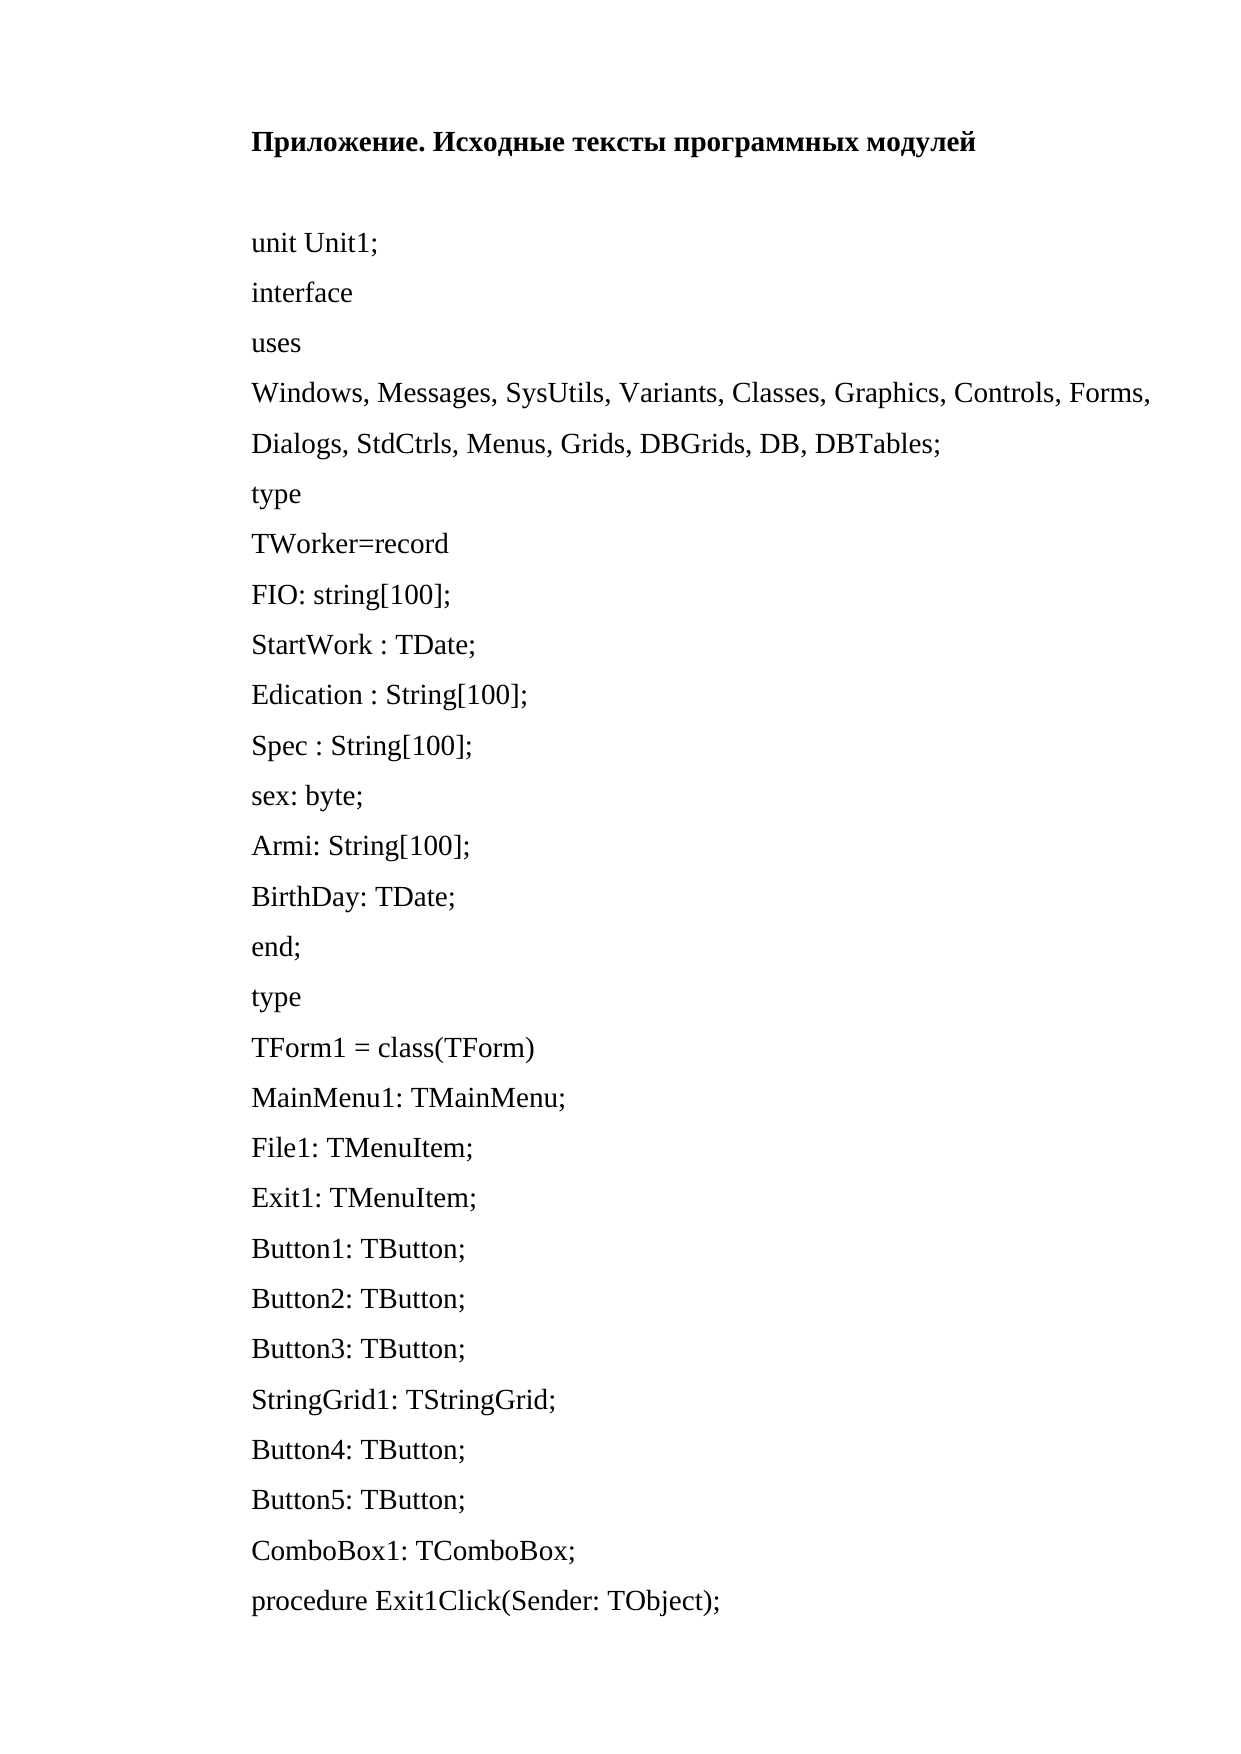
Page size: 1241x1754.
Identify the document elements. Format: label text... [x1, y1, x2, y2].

text Spec : String[100]; [177, 728, 1152, 761]
text type [177, 476, 1152, 510]
text end; [177, 929, 1152, 963]
text Windows, Messages, SysUtils, Variants, Classes, Graphics, Controls, Forms, [177, 376, 1152, 409]
text TWorker=record [177, 527, 1152, 560]
text BirthDay: TDate; [177, 879, 1152, 912]
text FIO: string[100]; [177, 577, 1152, 610]
text Button3: TButton; [177, 1332, 1152, 1365]
text Button5: TButton; [177, 1482, 1152, 1516]
text MainMenu1: TMainMenu; [177, 1080, 1152, 1113]
text TForm1 = class(TForm) [177, 1030, 1152, 1063]
text unit Unit1; [177, 225, 1152, 258]
text Button2: TButton; [177, 1281, 1152, 1315]
text Button4: TButton; [177, 1432, 1152, 1466]
text StringGrid1: TStringGrid; [177, 1382, 1152, 1415]
text interface [177, 275, 1152, 308]
text StartWork : TDate; [177, 627, 1152, 661]
text Armi: String[100]; [177, 828, 1152, 862]
text ComboBox1: TComboBox; [177, 1533, 1152, 1566]
text sex: byte; [177, 778, 1152, 812]
text procedure Exit1Click(Sender: TObject); [177, 1583, 1152, 1617]
text Button1: TButton; [177, 1231, 1152, 1264]
text uses [177, 325, 1152, 359]
subtitle Приложение. Исходные тексты программных модулей [177, 124, 1152, 158]
text Dialogs, StdCtrls, Menus, Grids, DBGrids, DB, DBTables; [177, 426, 1152, 459]
text Edication : String[100]; [177, 677, 1152, 711]
text File1: TMenuItem; [177, 1130, 1152, 1164]
text type [177, 979, 1152, 1013]
text Exit1: TMenuItem; [177, 1181, 1152, 1214]
